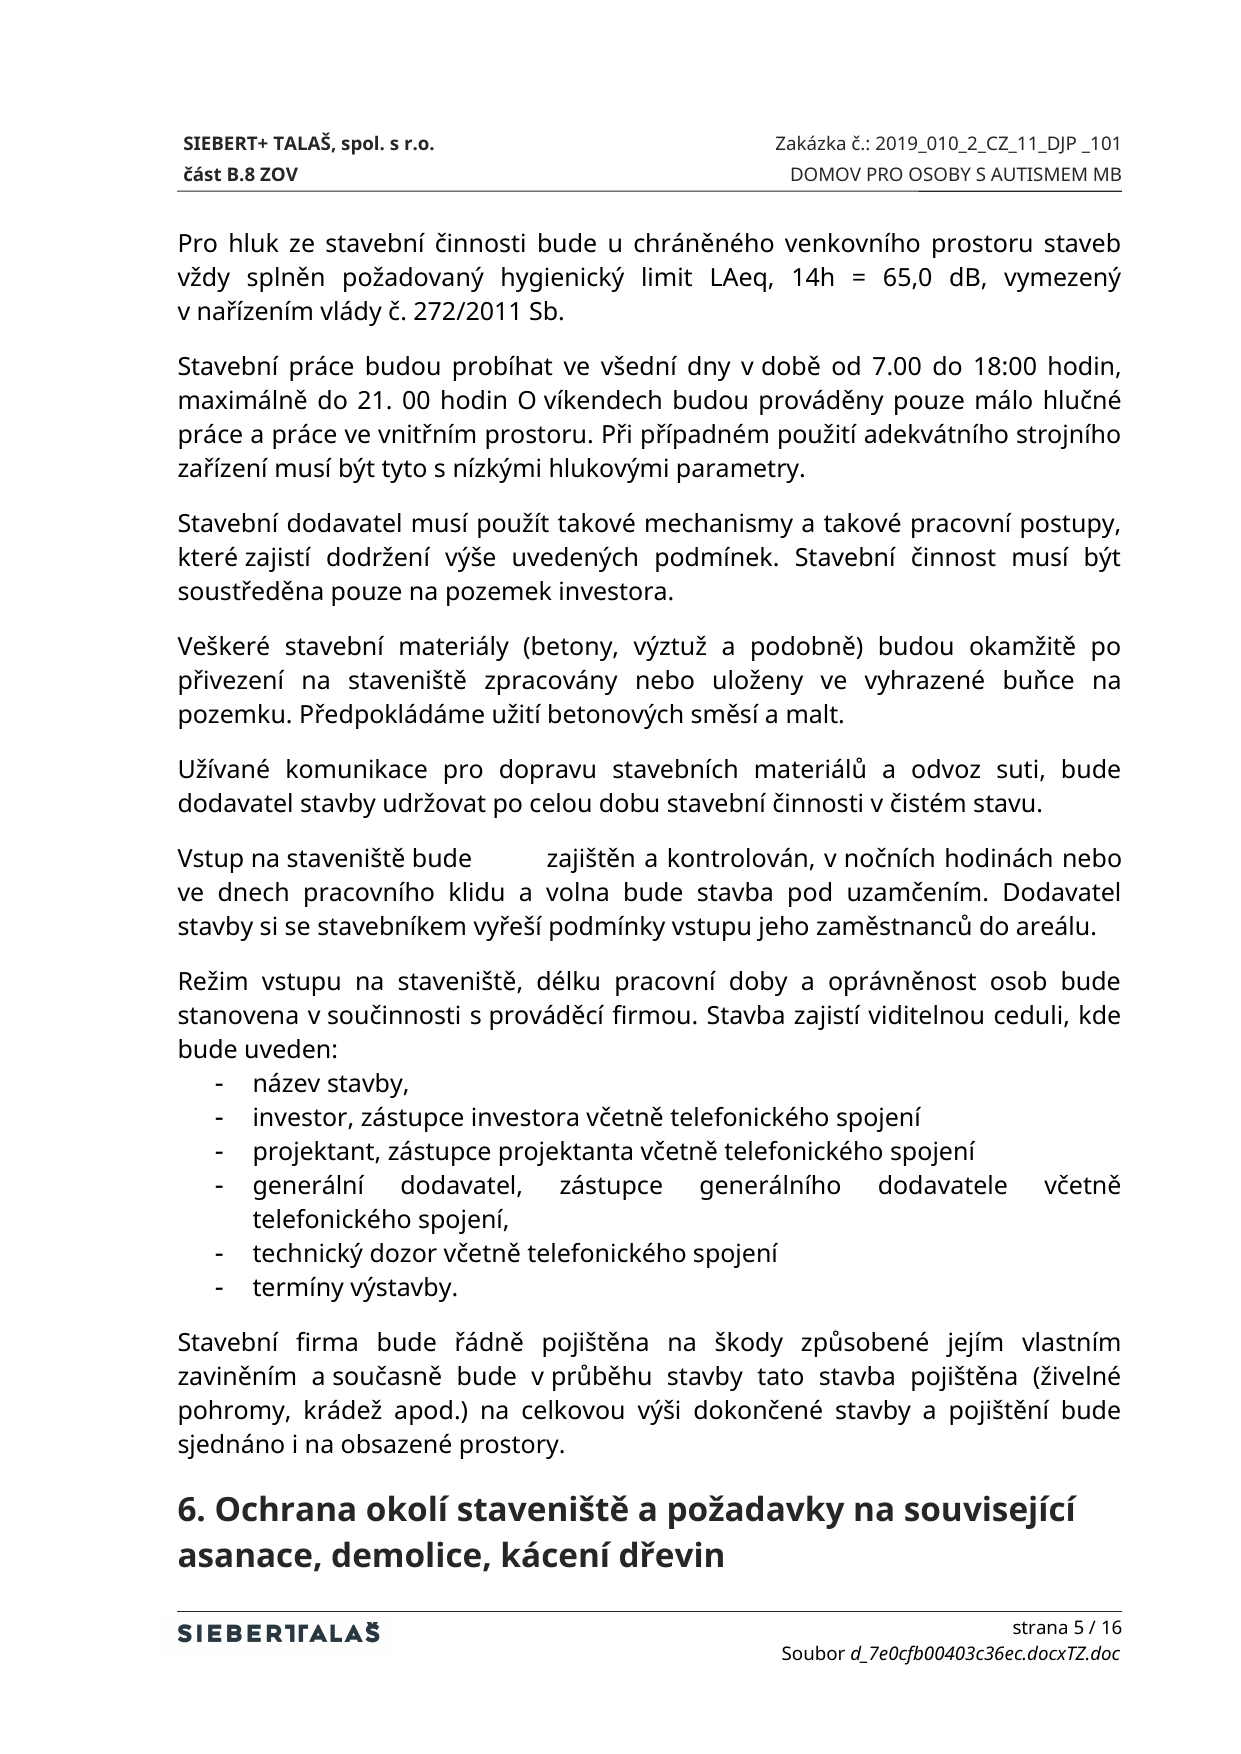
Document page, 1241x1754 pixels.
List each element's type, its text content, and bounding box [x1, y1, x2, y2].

text Vstup na staveniště bude zajištěn a kontrolován, v nočních hodinách nebo ve dnech pracovního klidu a volna bude stavba pod uzamčením. Dodavatel stavby si se stavebníkem vyřeší podmínky vstupu jeho zaměstnanců do areálu. [177, 840, 1122, 942]
text Stavební práce budou probíhat ve všední dny v době od 7.00 do 18:00 hodin, maximálně do 21. 00 hodin O víkendech budou prováděny pouze málo hlučné práce a práce ve vnitřním prostoru. Při případném použití adekvátního strojního zařízení musí být tyto s nízkými hlukovými parametry. [177, 348, 1122, 484]
text Užívané komunikace pro dopravu stavebních materiálů a odvoz suti, bude dodavatel stavby udržovat po celou dobu stavební činnosti v čistém stavu. [177, 751, 1122, 819]
list název stavby, [215, 1066, 1122, 1099]
text Pro hluk ze stavební činnosti bude u chráněného venkovního prostoru staveb vždy splněn požadovaný hygienický limit LAeq, 14h = 65,0 dB, vymezený v nařízením vlády č. 272/2011 Sb. [177, 225, 1122, 327]
text Režim vstupu na staveniště, délku pracovní doby a oprávněnost osob bude stanovena v součinnosti s prováděcí firmou. Stavba zajistí viditelnou ceduli, kde bude uveden: [177, 963, 1122, 1066]
text Ochrana okolí staveniště a požadavky na související asanace, demolice, kácení dřevin [177, 1486, 1122, 1577]
list technický dozor včetně telefonického spojení [215, 1236, 1122, 1270]
list generální dodavatel, zástupce generálního dodavatele včetně telefonického spojení, [215, 1168, 1122, 1236]
text Stavební dodavatel musí použít takové mechanismy a takové pracovní postupy, které zajistí dodržení výše uvedených podmínek. Stavební činnost musí být soustředěna pouze na pozemek investora. [177, 505, 1122, 607]
list investor, zástupce investora včetně telefonického spojení [215, 1099, 1122, 1134]
picture [160, 1618, 397, 1658]
list projektant, zástupce projektanta včetně telefonického spojení [215, 1134, 1122, 1168]
text Veškeré stavební materiály (betony, výztuž a podobně) budou okamžitě po přivezení na staveniště zpracovány nebo uloženy ve vyhrazené buňce na pozemku. Předpokládáme užití betonových směsí a malt. [177, 628, 1122, 731]
list termíny výstavby. [215, 1270, 1122, 1304]
text Stavební firma bude řádně pojištěna na škody způsobené jejím vlastním zaviněním a současně bude v průběhu stavby tato stavba pojištěna (živelné pohromy, krádež apod.) na celkovou výši dokončené stavby a pojištění bude sjednáno i na obsazené prostory. [177, 1325, 1122, 1461]
